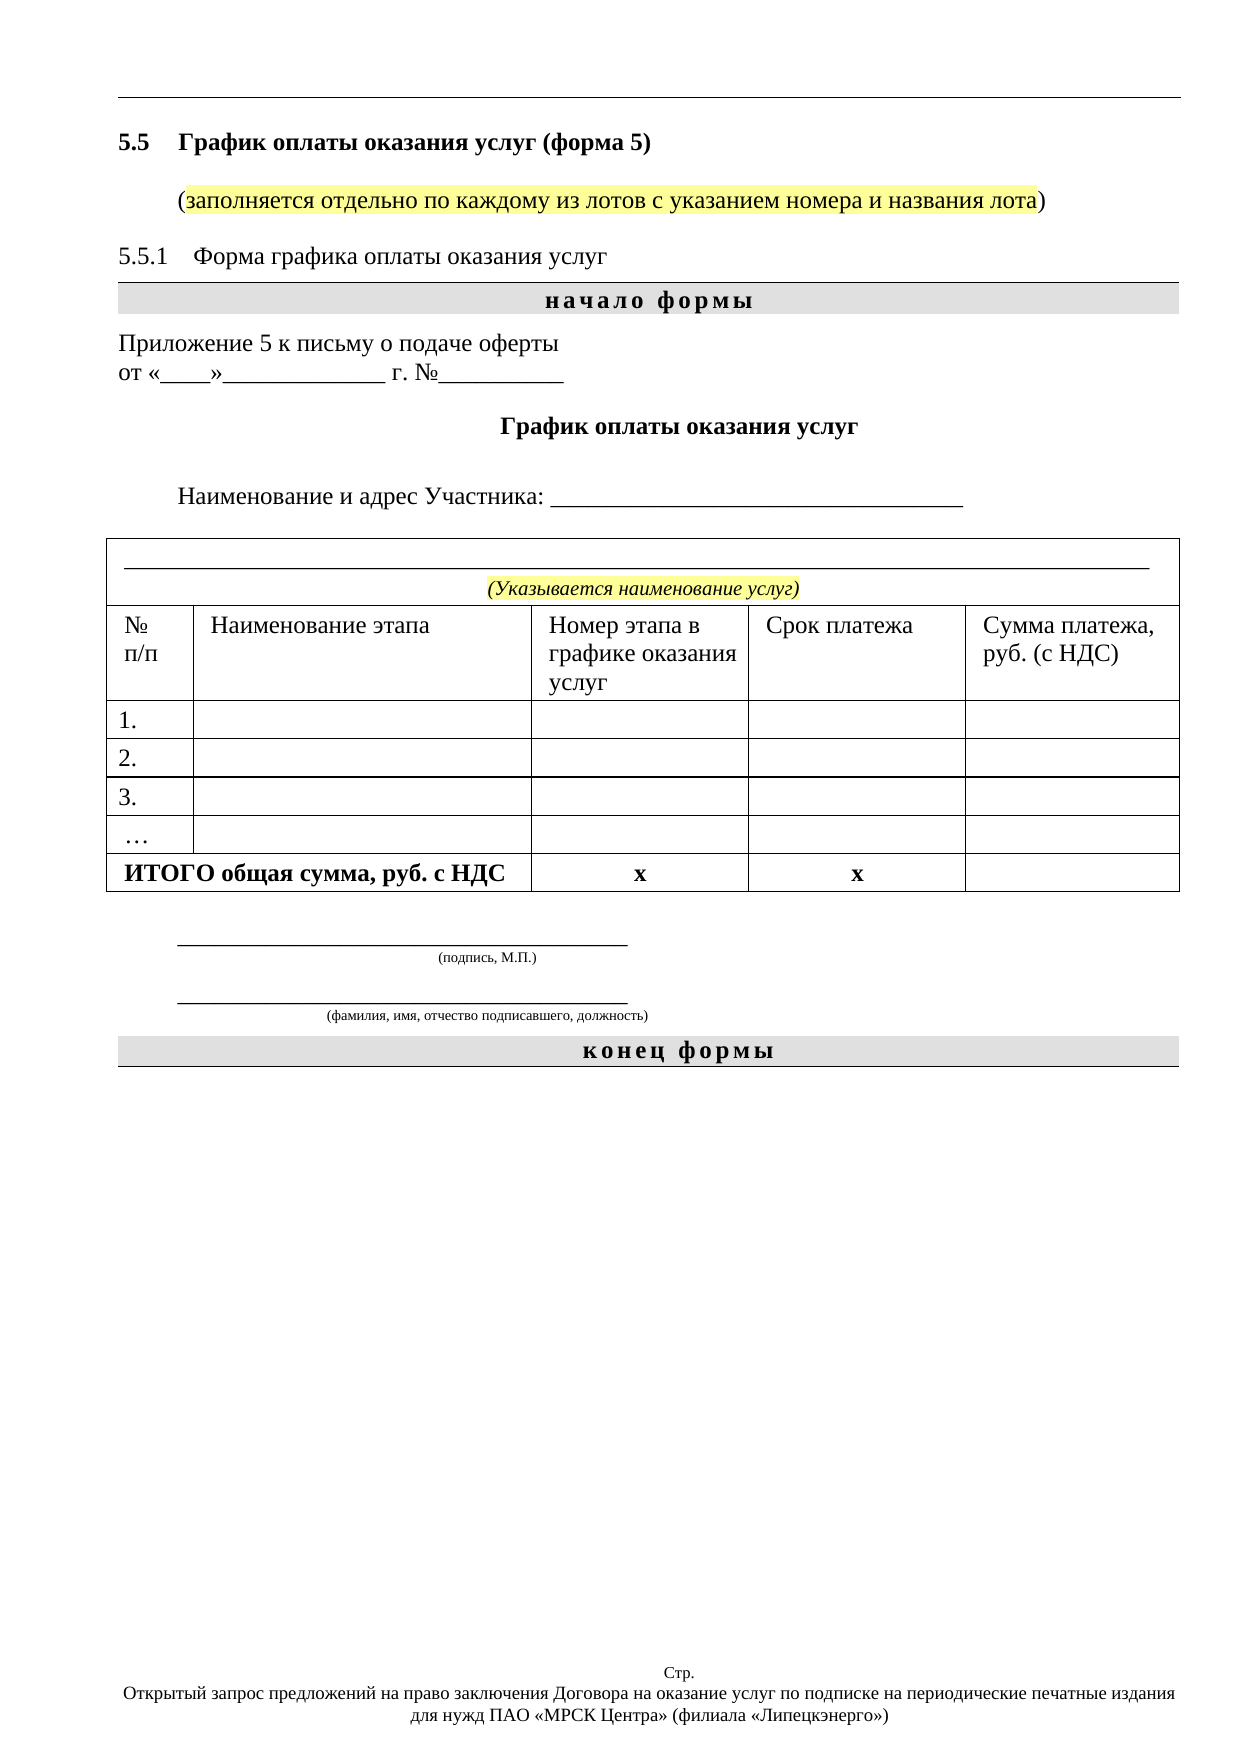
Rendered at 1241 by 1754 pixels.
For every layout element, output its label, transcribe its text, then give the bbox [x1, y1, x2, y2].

table_cell [749, 701, 965, 738]
table_cell [749, 739, 965, 776]
table_header __________________________________________________________________________________ (Указывается наименование услуг) [107, 539, 1179, 604]
text ____________________________________ [118, 921, 1181, 949]
table_cell [966, 739, 1179, 776]
table_cell Номер этапа в графике оказания услуг [532, 606, 748, 700]
table_cell [194, 778, 531, 814]
table_cell [966, 778, 1179, 814]
table_cell Сумма платежа, руб. (с НДС) [966, 606, 1179, 700]
table_cell Наименование этапа [194, 606, 531, 700]
table_cell [749, 816, 965, 853]
table_cell Срок платежа [749, 606, 965, 700]
subtitle Форма графика оплаты оказания услуг [118, 241, 1181, 269]
table_cell [966, 816, 1179, 853]
table_cell [532, 778, 748, 814]
text начало формы [118, 283, 1179, 314]
text (фамилия, имя, отчество подписавшего, должность) [118, 1007, 797, 1036]
subtitle График оплаты оказания услуг (форма 5) [118, 127, 1181, 156]
text конец формы [118, 1036, 1179, 1066]
table_cell [966, 701, 1179, 738]
text Приложение 5 к письму о подаче оферты от «____»_____________ г. №__________ [118, 328, 1181, 386]
table_cell … [107, 816, 193, 853]
table_cell [107, 778, 193, 814]
table_cell х [749, 854, 965, 891]
table_cell [532, 816, 748, 853]
text (подпись, М.П.) [118, 949, 797, 978]
table_cell [194, 816, 531, 853]
table_cell [532, 739, 748, 776]
text ____________________________________ [118, 978, 1181, 1007]
text Наименование и адрес Участника: _________________________________ [118, 481, 1181, 509]
table_cell [194, 701, 531, 738]
table_cell [194, 739, 531, 776]
table_cell [749, 778, 965, 814]
table_cell [532, 701, 748, 738]
table_cell № п/п [107, 606, 193, 700]
table_cell [966, 854, 1179, 891]
table_cell [107, 701, 193, 738]
table_cell [107, 739, 193, 776]
text График оплаты оказания услуг [118, 411, 1181, 439]
table_cell х [532, 854, 748, 891]
table_cell ИТОГО общая сумма, руб. с НДС [107, 854, 531, 891]
